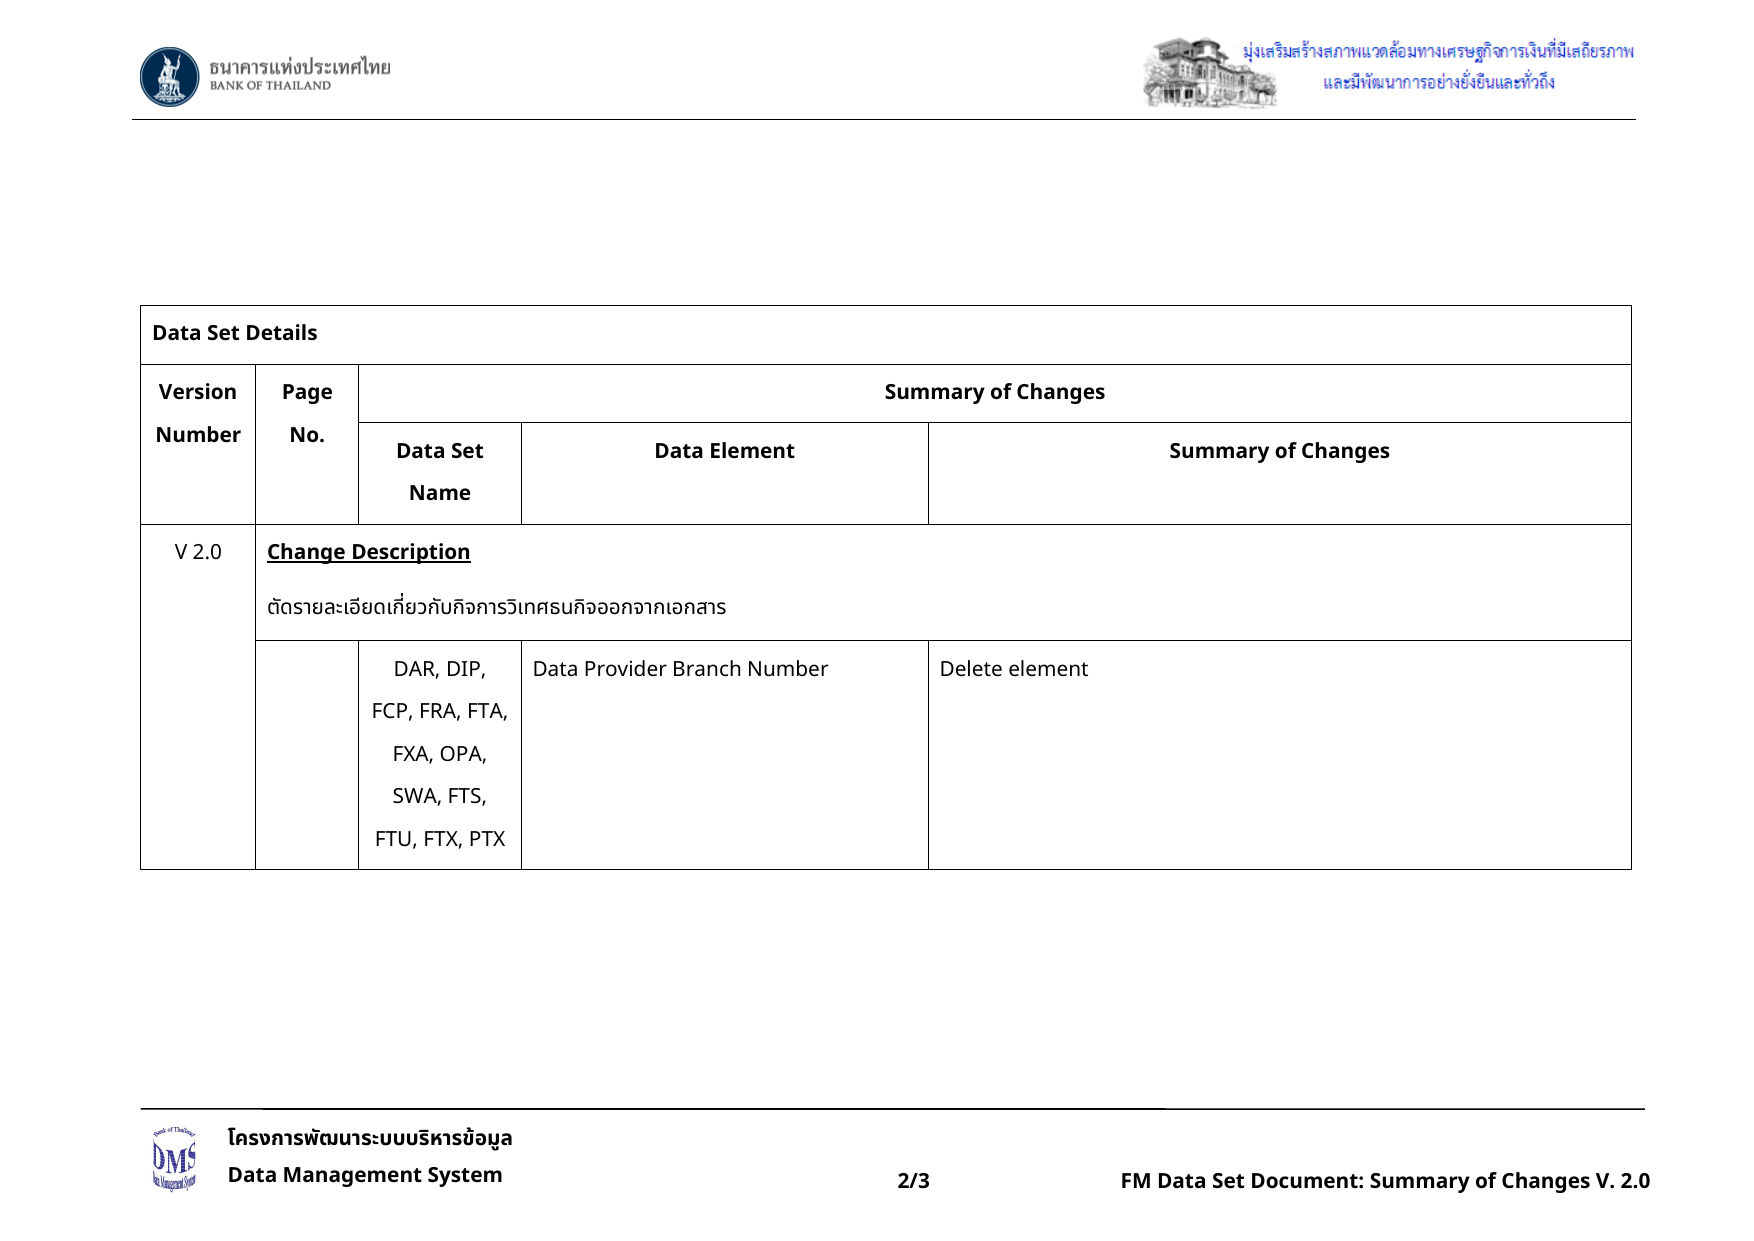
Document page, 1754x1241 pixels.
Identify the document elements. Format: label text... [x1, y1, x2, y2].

table_cell Version Number [141, 365, 255, 523]
picture [129, 37, 403, 116]
table_cell [256, 641, 358, 869]
table_cell DAR, DIP, FCP, FRA, FTA, FXA, OPA, SWA, FTS, FTU, FTX, PTX [359, 641, 521, 869]
table_cell Delete element [929, 641, 1631, 869]
table_cell Change Description ตัดรายละเอียดเกี่ยวกับกิจการวิเทศธนกิจออกจากเอกสาร [256, 525, 1631, 640]
table_cell Data Provider Branch Number [522, 641, 928, 869]
picture [1142, 33, 1638, 112]
table_cell V 2.0 [141, 525, 255, 869]
table_header Data Set Details [141, 306, 1631, 364]
table_cell Summary of Changes [359, 365, 1631, 422]
picture [150, 1122, 199, 1195]
table_cell Page No. [256, 365, 358, 523]
table_cell Summary of Changes [929, 423, 1631, 523]
table_cell Data Element [522, 423, 928, 523]
table_cell Data Set Name [359, 423, 521, 523]
